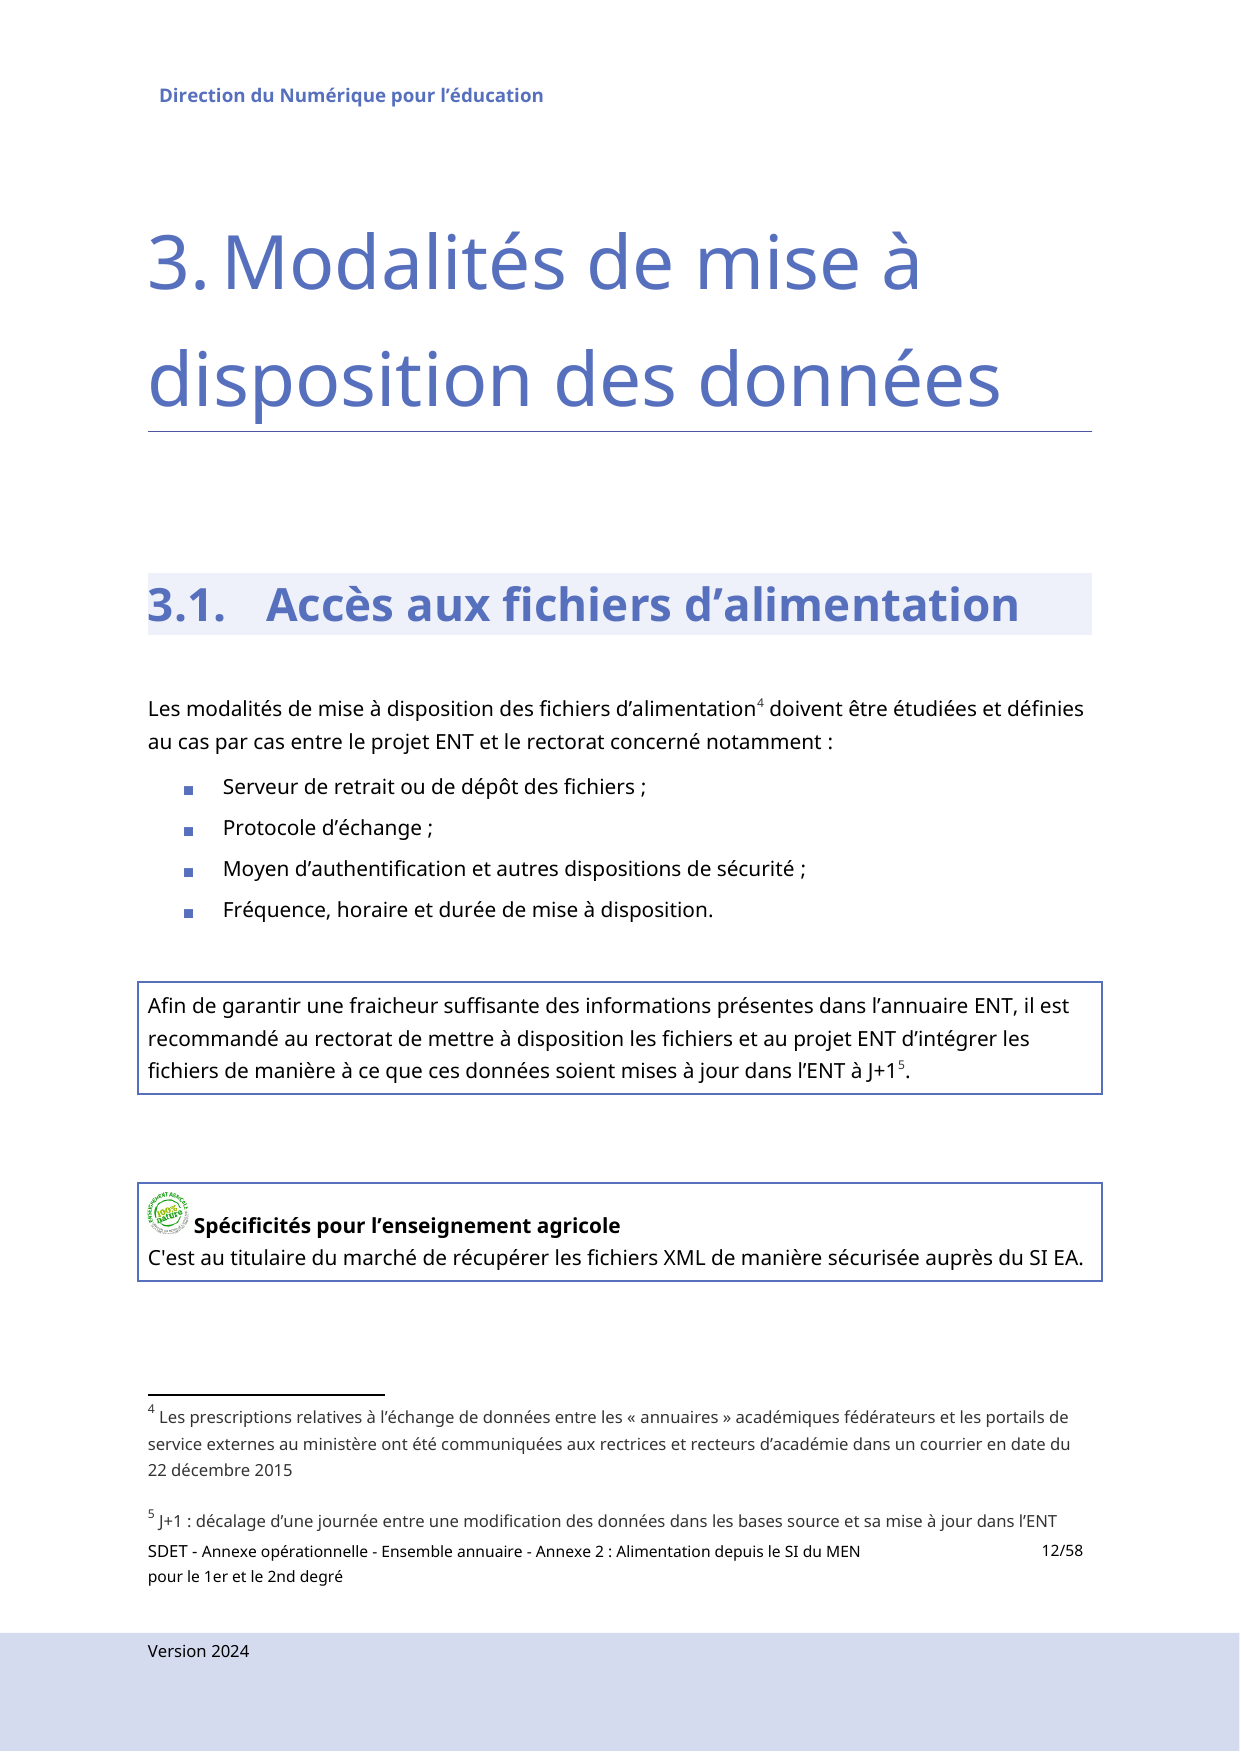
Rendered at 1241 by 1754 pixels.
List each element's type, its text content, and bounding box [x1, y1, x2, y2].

subtitle Accès aux fichiers d’alimentation [148, 573, 1092, 635]
text Spécificités pour l’enseignement agricole C'est au titulaire du marché de récupérer les fichiers XML de manière sécurisée auprès du SI EA. [139, 1184, 1101, 1280]
text Afin de garantir une fraicheur suffisante des informations présentes dans l’annuaire ENT, il est recommandé au rectorat de mettre à disposition les fichiers et au projet ENT d’intégrer les fichiers de manière à ce que ces données soient mises à jour dans l’ENT à J+1. [139, 983, 1101, 1093]
text Moyen d’authentification et autres dispositions de sécurité ; [185, 854, 1092, 882]
text Serveur de retrait ou de dépôt des fichiers ; [185, 772, 1092, 800]
picture [147, 1192, 189, 1234]
subtitle Modalités de mise à disposition des données [148, 209, 1092, 431]
text Fréquence, horaire et durée de mise à disposition. [185, 895, 1092, 923]
text Protocole d’échange ; [185, 813, 1092, 841]
text Les modalités de mise à disposition des fichiers d’alimentation doivent être étudiées et définies au cas par cas entre le projet ENT et le rectorat concerné notamment : [148, 694, 1092, 755]
